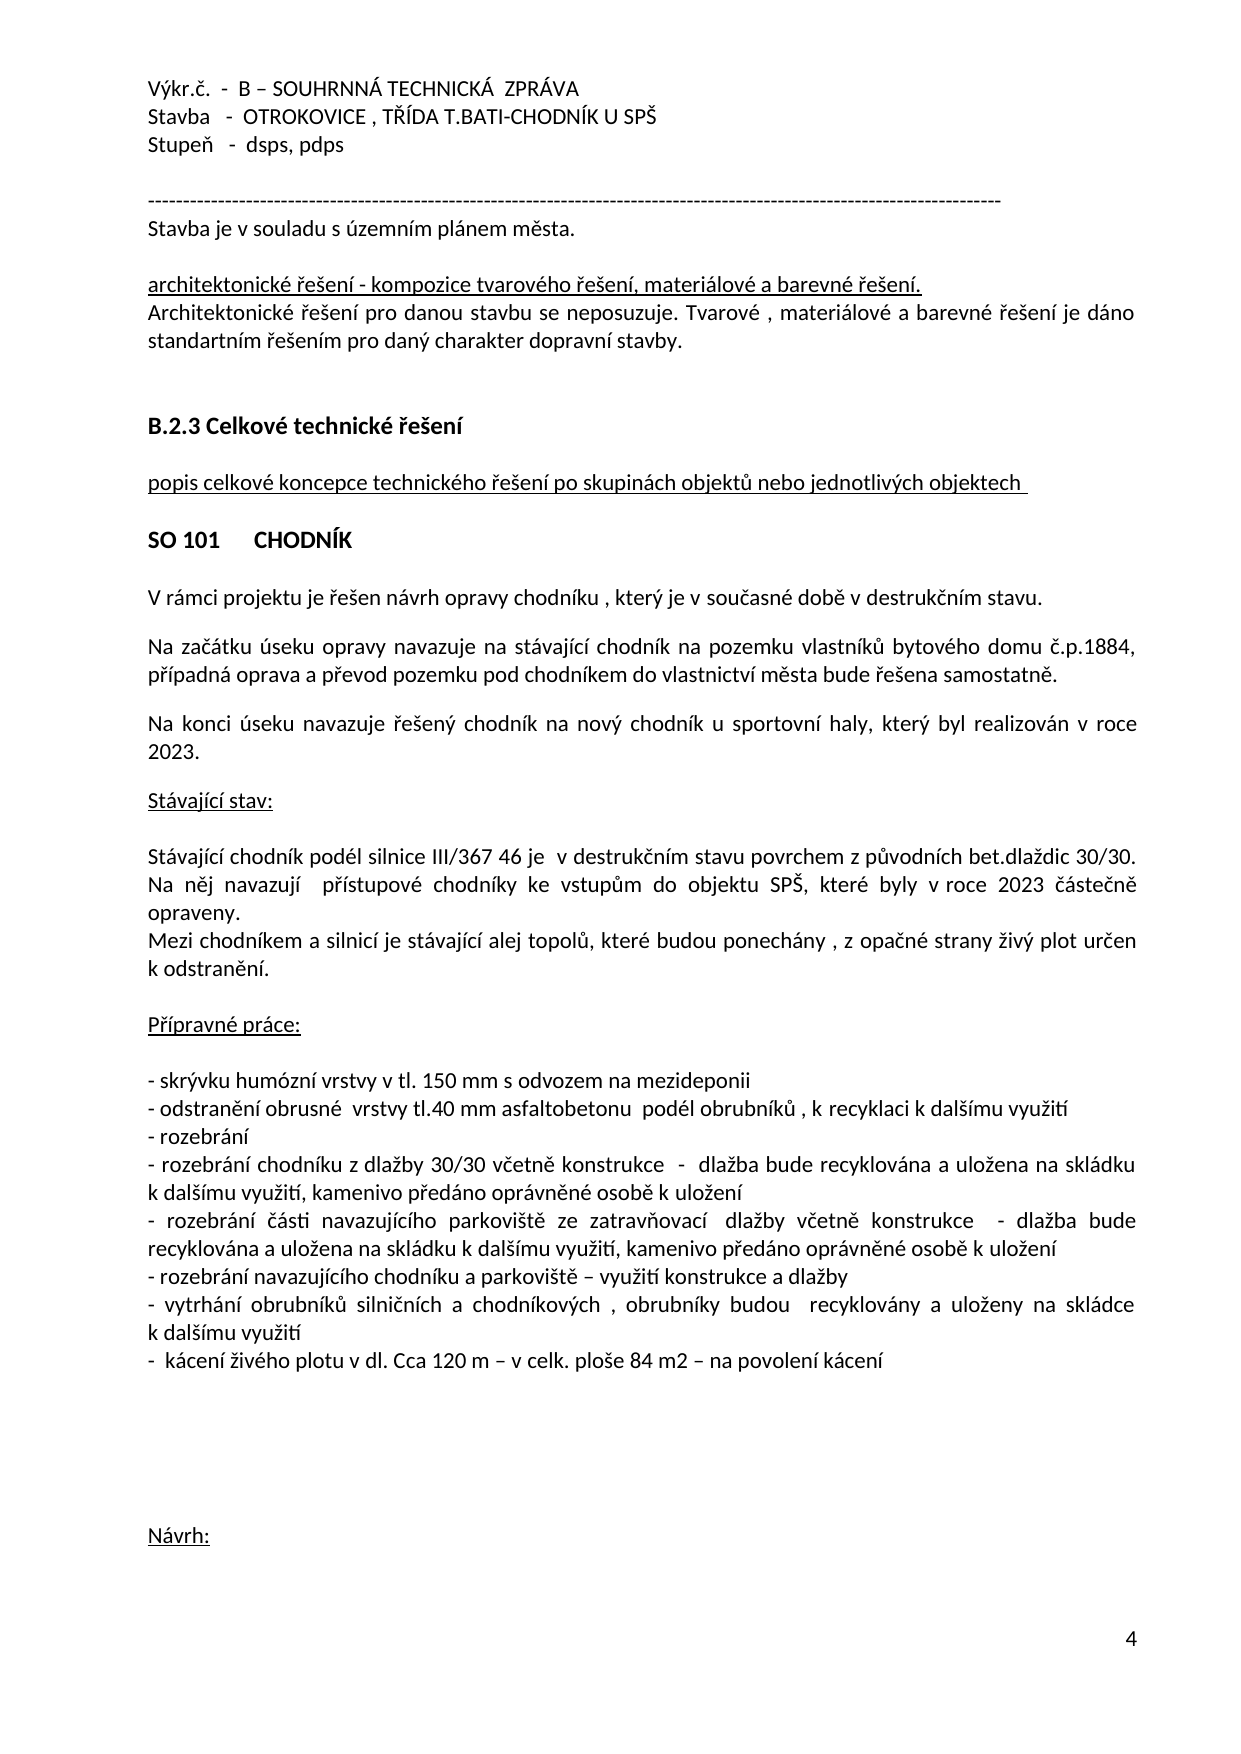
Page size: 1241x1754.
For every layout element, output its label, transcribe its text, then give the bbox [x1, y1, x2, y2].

text - rozebrání části navazujícího parkoviště ze zatravňovací dlažby včetně konstrukce - dlažba bude recyklována a uložena na skládku k dalšímu využití, kamenivo předáno oprávněné osobě k uložení [148, 1206, 1137, 1262]
text Stávající stav: [148, 786, 1137, 814]
text - rozebrání chodníku z dlažby 30/30 včetně konstrukce - dlažba bude recyklována a uložena na skládku k dalšímu využití, kamenivo předáno oprávněné osobě k uložení [148, 1150, 1137, 1206]
text Stavba je v souladu s územním plánem města. [148, 214, 1137, 242]
text SO 101 CHODNÍK [148, 524, 1137, 555]
text Na začátku úseku opravy navazuje na stávající chodník na pozemku vlastníků bytového domu č.p.1884, případná oprava a převod pozemku pod chodníkem do vlastnictví města bude řešena samostatně. [148, 632, 1137, 688]
text B.2.3 Celkové technické řešení [148, 410, 1137, 441]
text Návrh: [148, 1521, 1137, 1549]
text popis celkové koncepce technického řešení po skupinách objektů nebo jednotlivých objektech [148, 468, 1137, 497]
text - rozebrání [148, 1122, 1137, 1150]
text - skrývku humózní vrstvy v tl. 150 mm s odvozem na mezideponii [148, 1066, 1137, 1094]
text - rozebrání navazujícího chodníku a parkoviště – využití konstrukce a dlažby [148, 1262, 1137, 1290]
text Mezi chodníkem a silnicí je stávající alej topolů, které budou ponechány , z opačné strany živý plot určen k odstranění. [148, 926, 1137, 982]
text - vytrhání obrubníků silničních a chodníkových , obrubníky budou recyklovány a uloženy na skládce k dalšímu využití [148, 1290, 1137, 1346]
text Stávající chodník podél silnice III/367 46 je v destrukčním stavu povrchem z původních bet.dlaždic 30/30. Na něj navazují přístupové chodníky ke vstupům do objektu SPŠ, které byly v roce 2023 částečně opraveny. [148, 842, 1137, 926]
text Na konci úseku navazuje řešený chodník na nový chodník u sportovní haly, který byl realizován v roce 2023. [148, 709, 1137, 765]
text architektonické řešení - kompozice tvarového řešení, materiálové a barevné řešení. [148, 270, 1137, 298]
text Přípravné práce: [148, 1010, 1137, 1038]
text Architektonické řešení pro danou stavbu se neposuzuje. Tvarové , materiálové a barevné řešení je dáno standartním řešením pro daný charakter dopravní stavby. [148, 298, 1137, 354]
text - kácení živého plotu v dl. Cca 120 m – v celk. ploše 84 m2 – na povolení kácení [148, 1346, 1137, 1374]
text - odstranění obrusné vrstvy tl.40 mm asfaltobetonu podél obrubníků , k recyklaci k dalšímu využití [148, 1094, 1137, 1122]
text V rámci projektu je řešen návrh opravy chodníku , který je v současné době v destrukčním stavu. [148, 583, 1137, 611]
